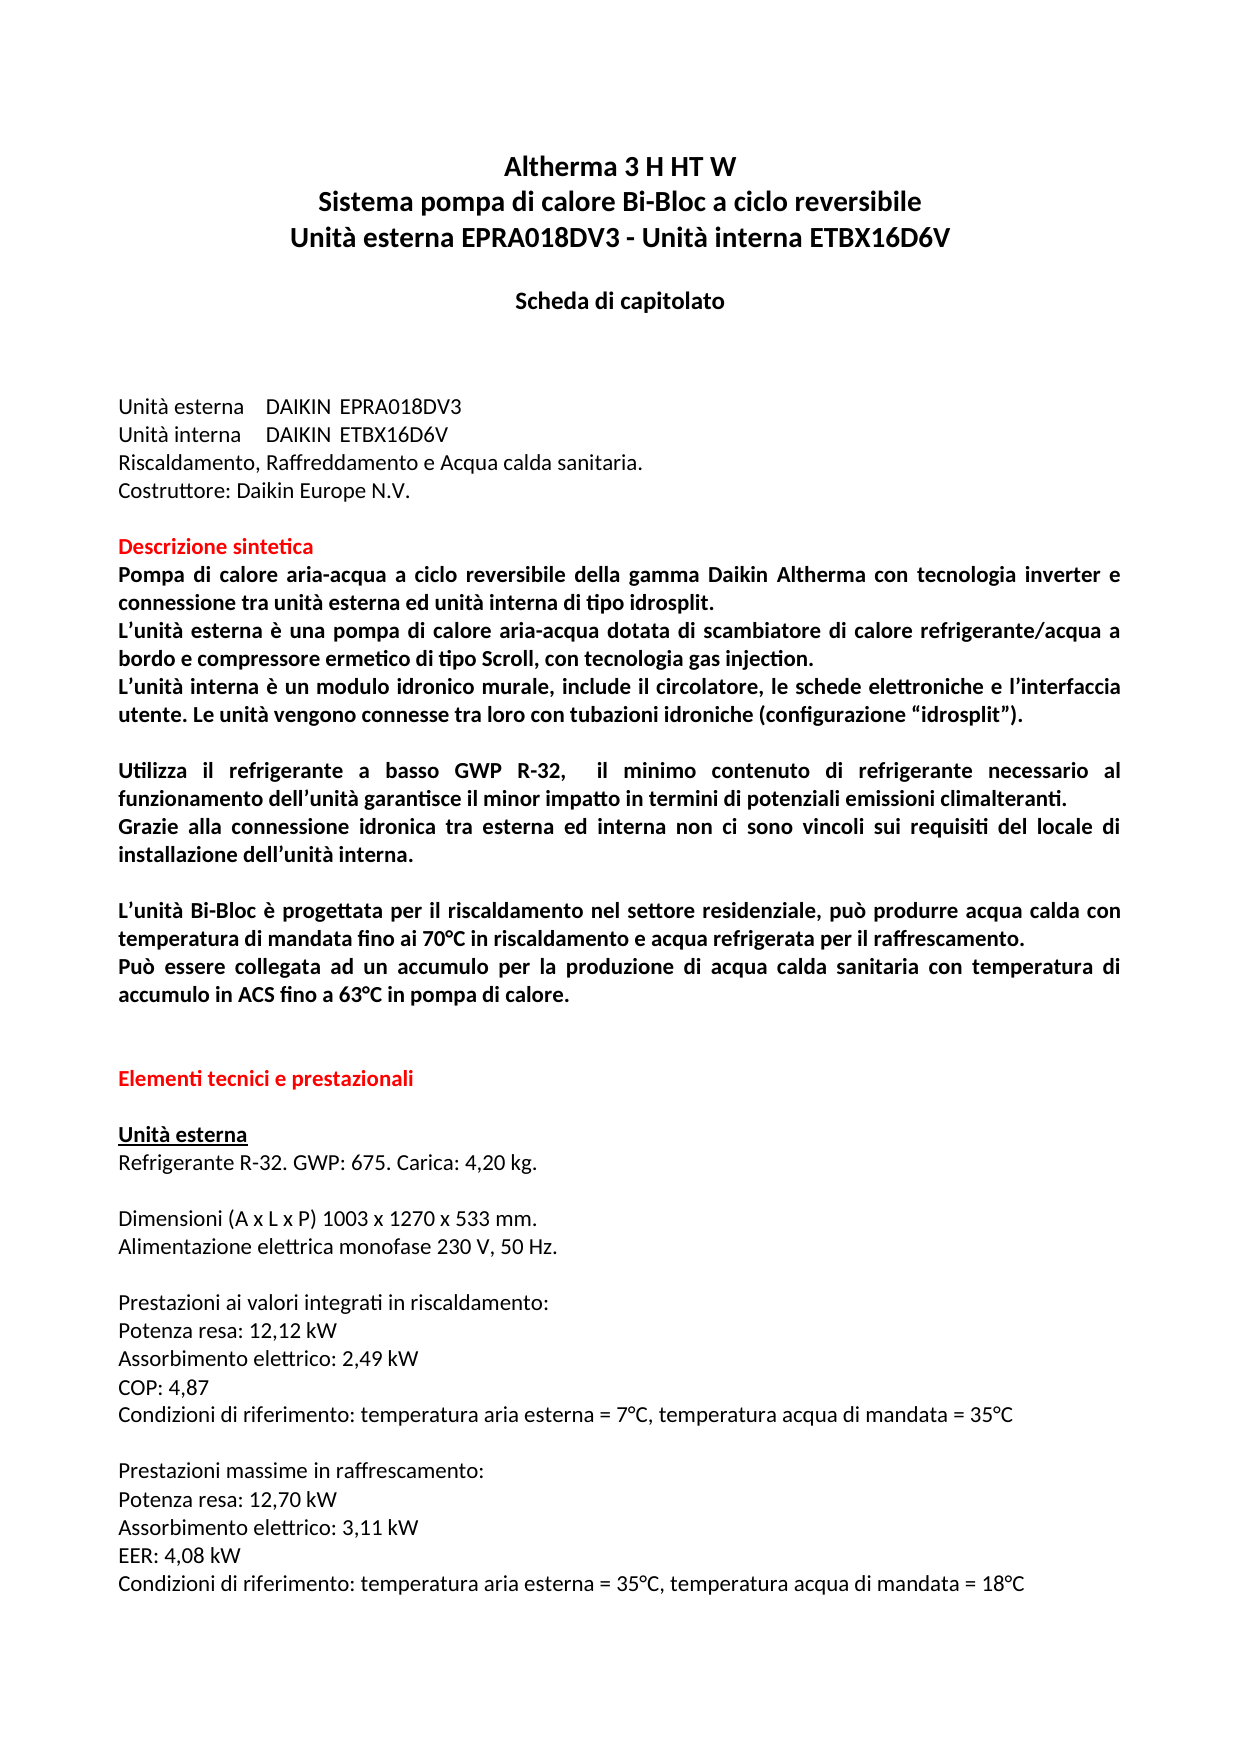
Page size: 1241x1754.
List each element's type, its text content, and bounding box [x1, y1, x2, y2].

text Dimensioni (A x L x P) 1003 x 1270 x 533 mm. [118, 1204, 1122, 1232]
text Scheda di capitolato [118, 285, 1122, 316]
text Refrigerante R-32. GWP: 675. Carica: 4,20 kg. [118, 1148, 1122, 1176]
text Prestazioni ai valori integrati in riscaldamento: [118, 1288, 1122, 1317]
text Condizioni di riferimento: temperatura aria esterna = 7°C, temperatura acqua di mandata = 35°C [118, 1401, 1122, 1429]
text Assorbimento elettrico: 2,49 kW [118, 1344, 1122, 1373]
text Prestazioni massime in raffrescamento: [118, 1457, 1122, 1485]
text Descrizione sintetica [118, 532, 1122, 560]
text Unità esterna DAIKIN EPRA018DV3 [118, 392, 1122, 420]
text COP: 4,87 [118, 1373, 1122, 1401]
text L’unità esterna è una pompa di calore aria-acqua dotata di scambiatore di calore refrigerante/acqua a bordo e compressore ermetico di tipo Scroll, con tecnologia gas injection. [118, 616, 1122, 672]
text Utilizza il refrigerante a basso GWP R-32, il minimo contenuto di refrigerante necessario al funzionamento dell’unità garantisce il minor impatto in termini di potenziali emissioni climalteranti. [118, 756, 1122, 812]
text Può essere collegata ad un accumulo per la produzione di acqua calda sanitaria con temperatura di accumulo in ACS fino a 63°C in pompa di calore. [118, 952, 1122, 1008]
text Unità esterna [118, 1120, 1122, 1148]
text Grazie alla connessione idronica tra esterna ed interna non ci sono vincoli sui requisiti del locale di installazione dell’unità interna. [118, 812, 1122, 868]
text Unità esterna EPRA018DV3 - Unità interna ETBX16D6V [118, 219, 1122, 254]
text Pompa di calore aria-acqua a ciclo reversibile della gamma Daikin Altherma con tecnologia inverter e connessione tra unità esterna ed unità interna di tipo idrosplit. [118, 560, 1122, 616]
text Riscaldamento, Raffreddamento e Acqua calda sanitaria. [118, 448, 1122, 476]
text Unità interna DAIKIN ETBX16D6V [118, 420, 1122, 448]
text EER: 4,08 kW [118, 1541, 1122, 1569]
text Potenza resa: 12,70 kW [118, 1485, 1122, 1513]
text Costruttore: Daikin Europe N.V. [118, 476, 1122, 504]
text Altherma 3 H HT W [118, 148, 1122, 183]
text Potenza resa: 12,12 kW [118, 1317, 1122, 1344]
text Sistema pompa di calore Bi-Bloc a ciclo reversibile [118, 183, 1122, 219]
text Alimentazione elettrica monofase 230 V, 50 Hz. [118, 1232, 1122, 1261]
text L’unità Bi-Bloc è progettata per il riscaldamento nel settore residenziale, può produrre acqua calda con temperatura di mandata fino ai 70°C in riscaldamento e acqua refrigerata per il raffrescamento. [118, 896, 1122, 952]
text L’unità interna è un modulo idronico murale, include il circolatore, le schede elettroniche e l’interfaccia utente. Le unità vengono connesse tra loro con tubazioni idroniche (configurazione “idrosplit”). [118, 672, 1122, 728]
text Elementi tecnici e prestazionali [118, 1064, 1122, 1092]
text Condizioni di riferimento: temperatura aria esterna = 35°C, temperatura acqua di mandata = 18°C [118, 1569, 1122, 1597]
text Assorbimento elettrico: 3,11 kW [118, 1513, 1122, 1541]
